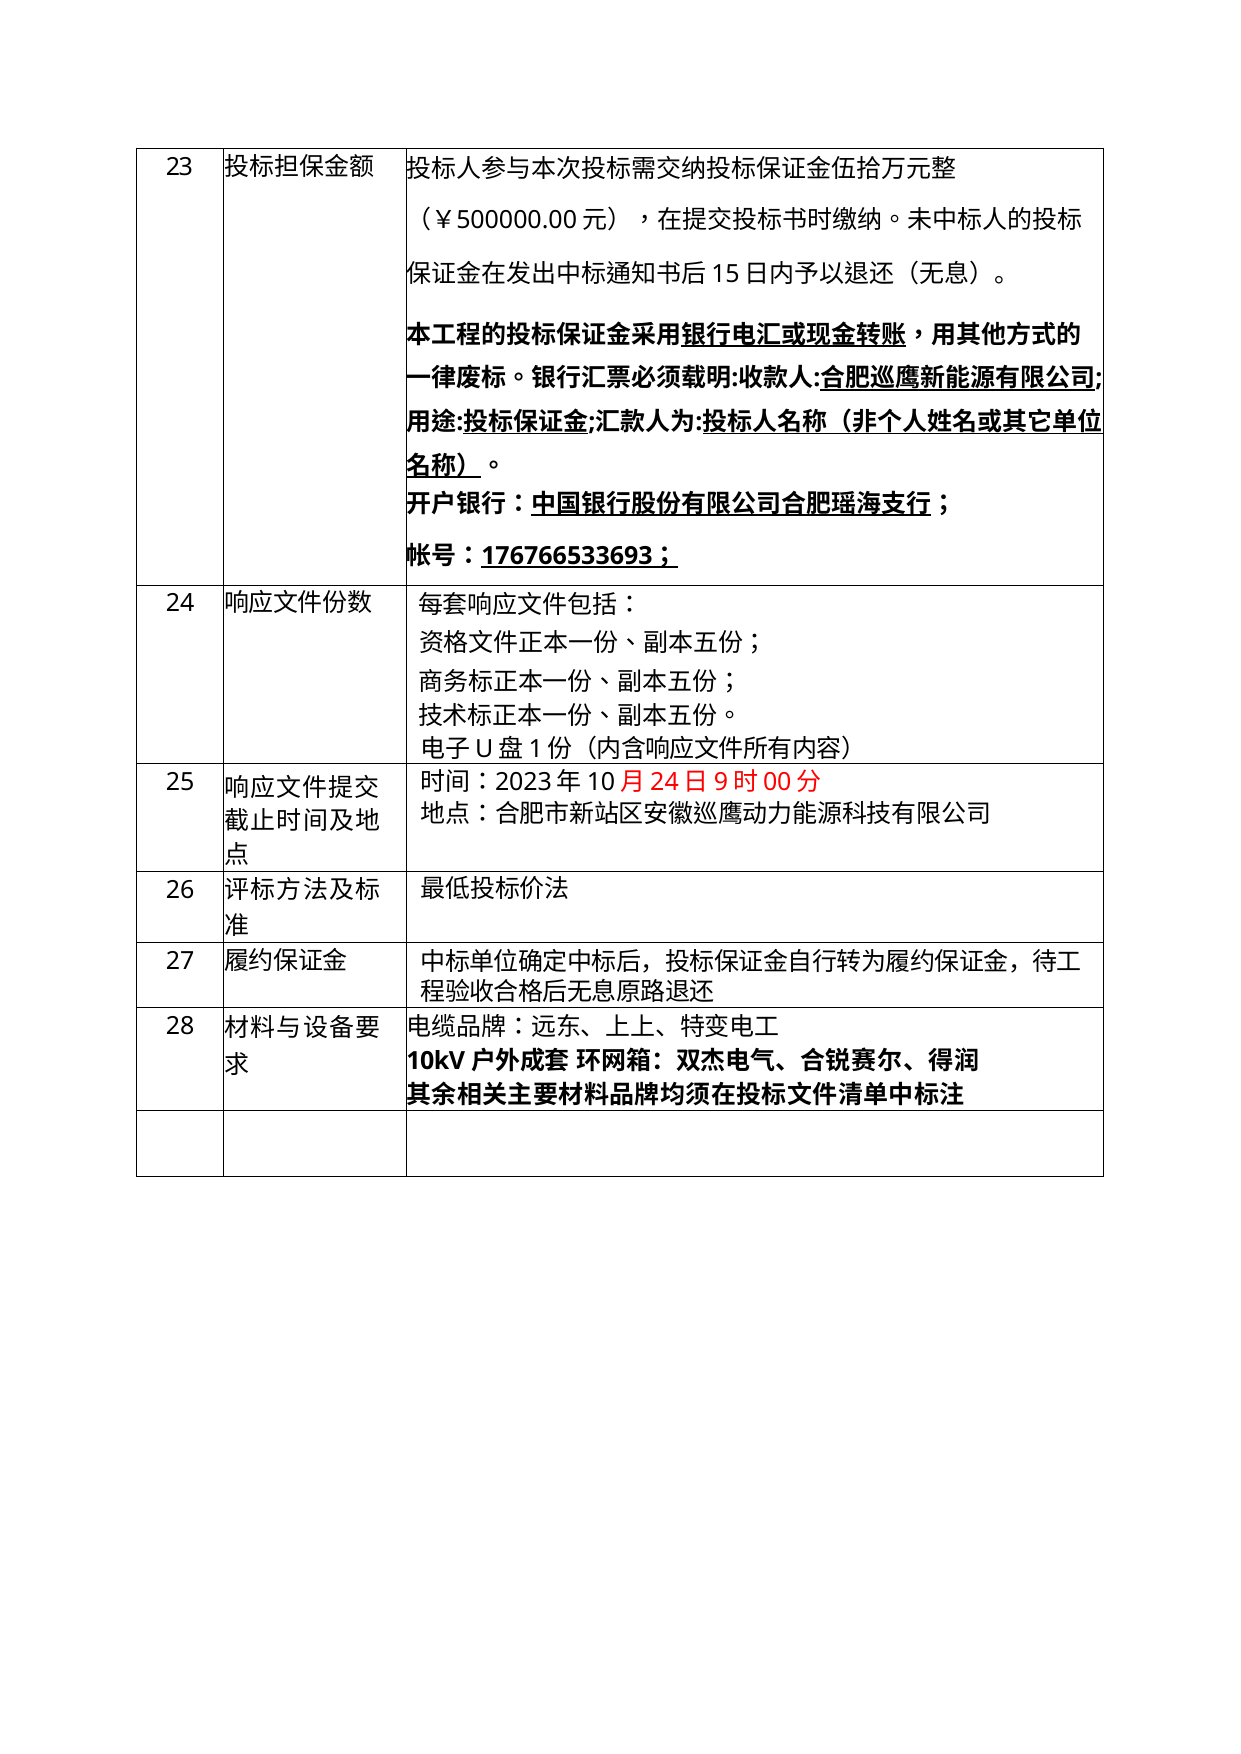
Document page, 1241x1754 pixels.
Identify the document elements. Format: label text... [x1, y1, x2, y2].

table_cell 投标担保金额 [224, 149, 406, 584]
table_cell 电缆品牌：远东、上上、特变电工 10kV 户外成套 环网箱：双杰电气、合锐赛尔、得润 其余相关主要材料品牌均须在投标文件清单中标注 [407, 1008, 1103, 1110]
table_cell 投标人参与本次投标需交纳投标保证金伍拾万元整（￥500000.00元），在提交投标书时缴纳。未中标人的投标保证金在发出中标通知书后15日内予以退还（无息）。 本工程的投标保证金采用银行电汇或现金转账，用其他方式的一律废标。银行汇票必须载明:收款人:合肥巡鹰新能源有限公司;用途:投标保证金;汇款人为:投标人名称（非个人姓名或其它单位名称）。 开户银行：中国银行股份有限公司合肥瑶海支行； 帐号：176766533693； [407, 149, 1103, 584]
table_cell 24 [137, 586, 223, 763]
table_cell 中标单位确定中标后，投标保证金自行转为履约保证金，待工程验收合格后无息原路退还 [407, 943, 1103, 1007]
table_cell 28 [137, 1008, 223, 1110]
table_cell 评标方法及标准 [224, 872, 406, 942]
table_cell 履约保证金 [224, 943, 406, 1007]
table_cell 27 [137, 943, 223, 1007]
table_cell 25 [137, 764, 223, 871]
table_cell 材料与设备要求 [224, 1008, 406, 1110]
table_cell 最低投标价法 [407, 872, 1103, 942]
table_cell [407, 1111, 1103, 1176]
table_cell 26 [137, 872, 223, 942]
table_cell 响应文件份数 [224, 586, 406, 763]
table_cell [224, 1111, 406, 1176]
table_cell 23 [137, 149, 223, 584]
table_cell 响应文件提交 截止时间及地点 [224, 764, 406, 871]
table_cell [137, 1111, 223, 1176]
table_cell 时间：2023年10月24日9时00分 地点：合肥市新站区安徽巡鹰动力能源科技有限公司 [407, 764, 1103, 871]
table_cell 每套响应文件包括： 资格文件正本一份、副本五份； 商务标正本一份、副本五份； 技术标正本一份、副本五份。 电子U盘1份（内含响应文件所有内容） [407, 586, 1103, 763]
